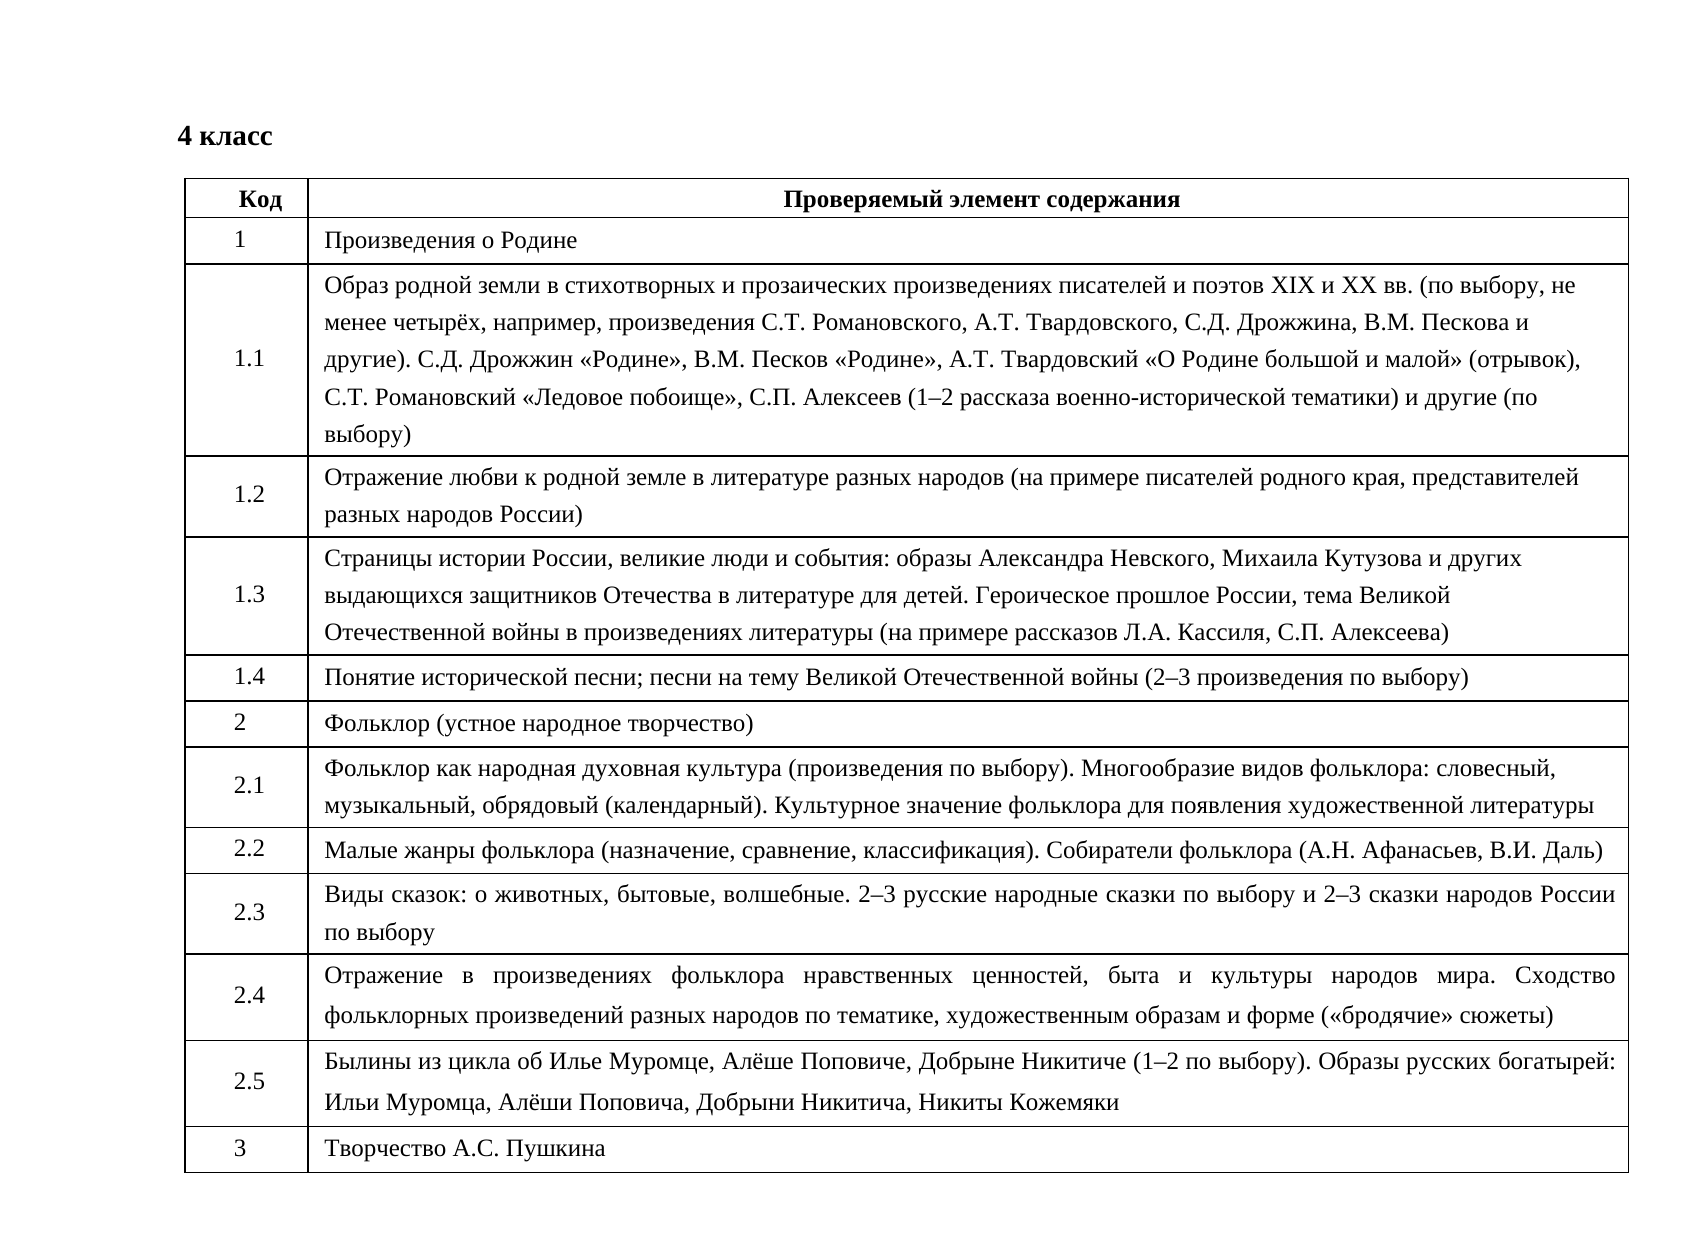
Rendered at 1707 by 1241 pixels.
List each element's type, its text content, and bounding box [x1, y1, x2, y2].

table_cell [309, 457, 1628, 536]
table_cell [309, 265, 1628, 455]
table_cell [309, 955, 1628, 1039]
text 4 класс [177, 118, 1618, 152]
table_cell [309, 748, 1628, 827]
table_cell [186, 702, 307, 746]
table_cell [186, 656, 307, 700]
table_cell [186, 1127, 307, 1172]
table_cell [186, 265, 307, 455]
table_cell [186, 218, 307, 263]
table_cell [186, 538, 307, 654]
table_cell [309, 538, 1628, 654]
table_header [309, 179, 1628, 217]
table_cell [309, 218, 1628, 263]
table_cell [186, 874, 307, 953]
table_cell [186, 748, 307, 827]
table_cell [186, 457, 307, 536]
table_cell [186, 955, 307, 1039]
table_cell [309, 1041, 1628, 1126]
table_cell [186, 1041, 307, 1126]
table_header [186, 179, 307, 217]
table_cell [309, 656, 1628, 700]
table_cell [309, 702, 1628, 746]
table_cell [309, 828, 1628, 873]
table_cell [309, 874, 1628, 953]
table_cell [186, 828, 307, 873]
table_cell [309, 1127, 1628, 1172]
